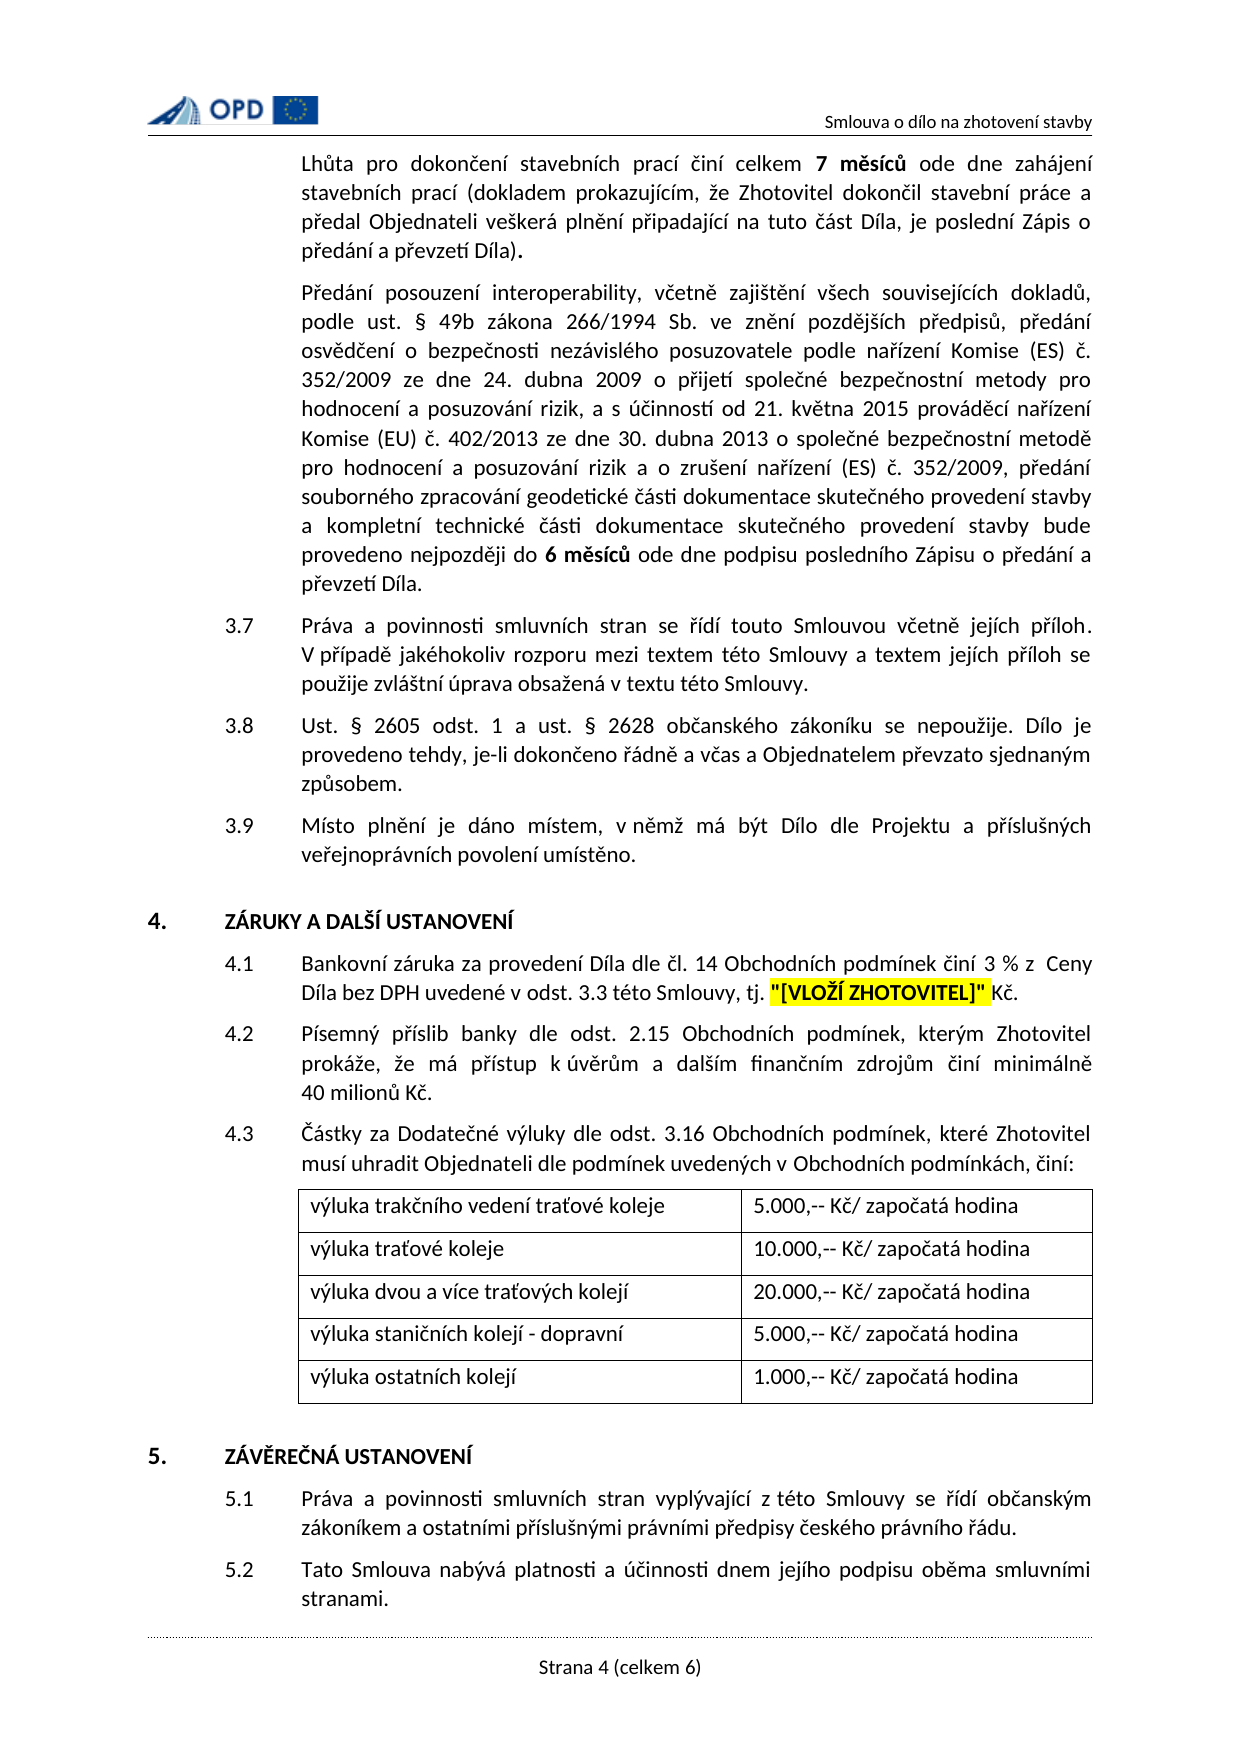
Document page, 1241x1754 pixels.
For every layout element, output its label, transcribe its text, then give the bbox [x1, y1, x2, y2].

list Lhůta pro dokončení stavebních prací činí celkem 7 měsíců ode dne zahájení stavebních prací (dokladem prokazujícím, že Zhotovitel dokončil stavební práce a předal Objednateli veškerá plnění připadající na tuto část Díla, je poslední Zápis o předání a převzetí Díla). [301, 148, 1092, 264]
text Ust. § 2605 odst. 1 a ust. § 2628 občanského zákoníku se nepoužije. Dílo je provedeno tehdy, je-li dokončeno řádně a včas a Objednatelem převzato sjednaným způsobem. [224, 710, 1092, 798]
text ZÁVĚREČNÁ USTANOVENÍ [148, 1441, 1092, 1471]
table_cell výluka staničních kolejí - dopravní [299, 1319, 741, 1360]
text Tato Smlouva nabývá platnosti a účinnosti dnem jejího podpisu oběma smluvními stranami. [224, 1554, 1092, 1612]
list Předání posouzení interoperability, včetně zajištění všech souvisejících dokladů, podle ust. § 49b zákona 266/1994 Sb. ve znění pozdějších předpisů, předání osvědčení o bezpečnosti nezávislého posuzovatele podle nařízení Komise (ES) č. 352/2009 ze dne 24. dubna 2009 o přijetí společné bezpečnostní metody pro hodnocení a posuzování rizik, a s účinností od 21. května 2015 prováděcí nařízení Komise (EU) č. 402/2013 ze dne 30. dubna 2013 o společné bezpečnostní metodě pro hodnocení a posuzování rizik a o zrušení nařízení (ES) č. 352/2009, předání souborného zpracování geodetické části dokumentace skutečného provedení stavby a kompletní technické části dokumentace skutečného provedení stavby bude provedeno nejpozději do 6 měsíců ode dne podpisu posledního Zápisu o předání a převzetí Díla. [301, 277, 1092, 598]
text Bankovní záruka za provedení Díla dle čl. 14 Obchodních podmínek činí 3 % z Ceny Díla bez DPH uvedené v odst. 3.3 této Smlouvy, tj. Kč. [224, 948, 1092, 1006]
table_cell 1.000,-- Kč/ započatá hodina [742, 1361, 1092, 1403]
table_cell výluka traťové koleje [299, 1233, 741, 1275]
table_cell 20.000,-- Kč/ započatá hodina [742, 1276, 1092, 1317]
picture [147, 96, 320, 128]
text Částky za Dodatečné výluky dle odst. 3.16 Obchodních podmínek, které Zhotovitel musí uhradit Objednateli dle podmínek uvedených v Obchodních podmínkách, činí: [224, 1118, 1092, 1177]
text Práva a povinnosti smluvních stran vyplývající z této Smlouvy se řídí občanským zákoníkem a ostatními příslušnými právními předpisy českého právního řádu. [224, 1483, 1092, 1541]
text Práva a povinnosti smluvních stran se řídí touto Smlouvou včetně jejích příloh. V případě jakéhokoliv rozporu mezi textem této Smlouvy a textem jejích příloh se použije zvláštní úprava obsažená v textu této Smlouvy. [224, 610, 1092, 698]
table_cell výluka ostatních kolejí [299, 1361, 741, 1403]
table_cell 5.000,-- Kč/ započatá hodina [742, 1319, 1092, 1360]
table_header výluka trakčního vedení traťové koleje [299, 1190, 741, 1232]
table_header 5.000,-- Kč/ započatá hodina [742, 1190, 1092, 1232]
table_cell 10.000,-- Kč/ započatá hodina [742, 1233, 1092, 1275]
text Místo plnění je dáno místem, v němž má být Dílo dle Projektu a příslušných veřejnoprávních povolení umístěno. [224, 810, 1092, 868]
table_cell výluka dvou a více traťových kolejí [299, 1276, 741, 1317]
text ZÁRUKY A DALŠÍ USTANOVENÍ [148, 906, 1092, 935]
text Písemný příslib banky dle odst. 2.15 Obchodních podmínek, kterým Zhotovitel prokáže, že má přístup k úvěrům a dalším finančním zdrojům činí minimálně 40 milionů Kč. [224, 1018, 1092, 1106]
